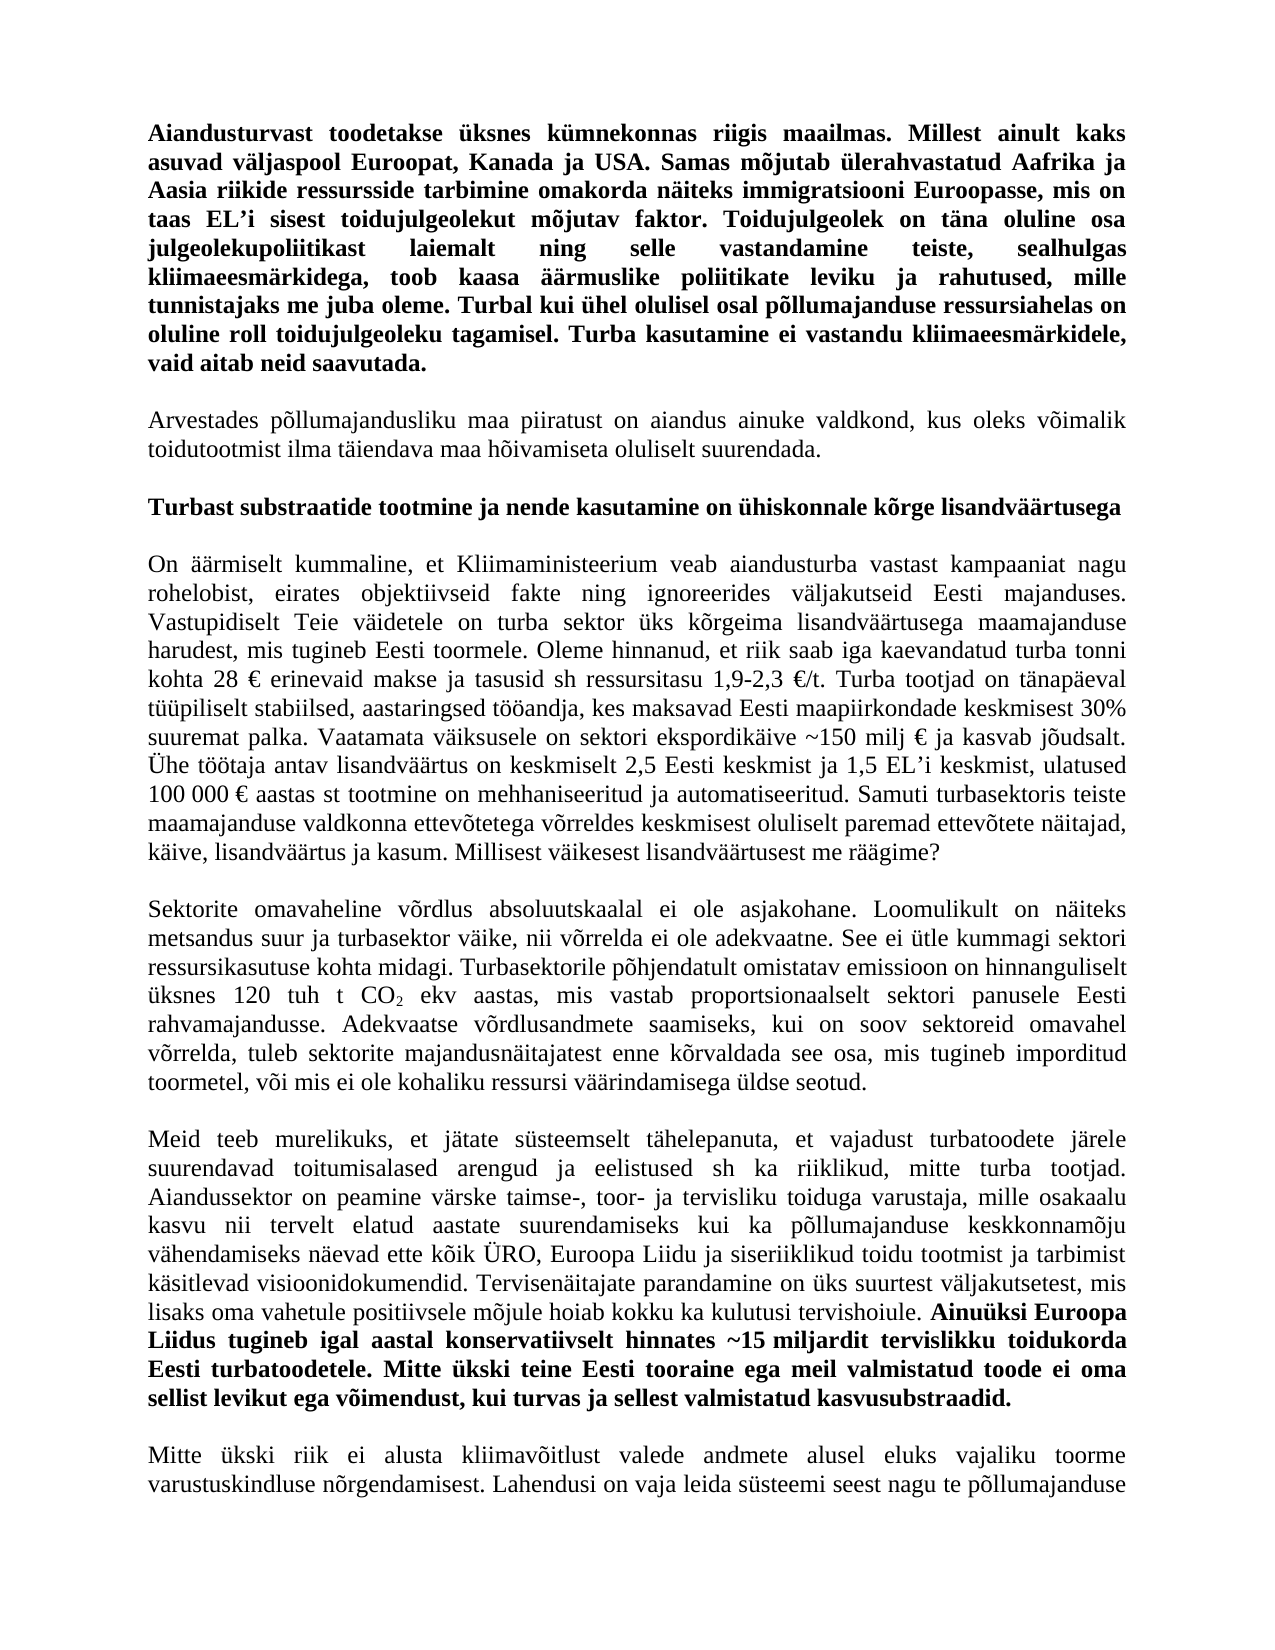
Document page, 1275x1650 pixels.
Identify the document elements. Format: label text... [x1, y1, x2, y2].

text Arvestades põllumajandusliku maa piiratust on aiandus ainuke valdkond, kus oleks võimalik toidutootmist ilma täiendava maa hõivamiseta oluliselt suurendada. [148, 406, 1127, 463]
text Turbast substraatide tootmine ja nende kasutamine on ühiskonnale kõrge lisandväärtusega [148, 492, 1127, 521]
text Sektorite omavaheline võrdlus absoluutskaalal ei ole asjakohane. Loomulikult on näiteks metsandus suur ja turbasektor väike, nii võrrelda ei ole adekvaatne. See ei ütle kummagi sektori ressursikasutuse kohta midagi. Turbasektorile põhjendatult omistatav emissioon on hinnanguliselt üksnes 120 tuh t CO2 ekv aastas, mis vastab proportsionaalselt sektori panusele Eesti rahvamajandusse. Adekvaatse võrdlusandmete saamiseks, kui on soov sektoreid omavahel võrrelda, tuleb sektorite majandusnäitajatest enne kõrvaldada see osa, mis tugineb imporditud toormetel, või mis ei ole kohaliku ressursi väärindamisega üldse seotud. [148, 894, 1127, 1096]
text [148, 118, 1127, 377]
text Meid teeb murelikuks, et jätate süsteemselt tähelepanuta, et vajadust turbatoodete järele suurendavad toitumisalased arengud ja eelistused sh ka riiklikud, mitte turba tootjad. Aiandussektor on peamine värske taimse-, toor- ja tervisliku toiduga varustaja, mille osakaalu kasvu nii tervelt elatud aastate suurendamiseks kui ka põllumajanduse keskkonnamõju vähendamiseks näevad ette kõik ÜRO, Euroopa Liidu ja siseriiklikud toidu tootmist ja tarbimist käsitlevad visioonidokumendid. Tervisenäitajate parandamine on üks suurtest väljakutsetest, mis lisaks oma vahetule positiivsele mõjule hoiab kokku ka kulutusi tervishoiule. Ainuüksi Euroopa Liidus tugineb igal aastal konservatiivselt hinnates ~15 miljardit tervislikku toidukorda Eesti turbatoodetele. Mitte ükski teine Eesti tooraine ega meil valmistatud toode ei oma sellist levikut ega võimendust, kui turvas ja sellest valmistatud kasvusubstraadid. [148, 1124, 1127, 1412]
text On äärmiselt kummaline, et Kliimaministeerium veab aiandusturba vastast kampaaniat nagu rohelobist, eirates objektiivseid fakte ning ignoreerides väljakutseid Eesti majanduses. Vastupidiselt Teie väidetele on turba sektor üks kõrgeima lisandväärtusega maamajanduse harudest, mis tugineb Eesti toormele. Oleme hinnanud, et riik saab iga kaevandatud turba tonni kohta 28 € erinevaid makse ja tasusid sh ressursitasu 1,9-2,3 €/t. Turba tootjad on tänapäeval tüüpiliselt stabiilsed, aastaringsed tööandja, kes maksavad Eesti maapiirkondade keskmisest 30% suuremat palka. Vaatamata väiksusele on sektori ekspordikäive ~150 milj € ja kasvab jõudsalt. Ühe töötaja antav lisandväärtus on keskmiselt 2,5 Eesti keskmist ja 1,5 EL’i keskmist, ulatused 100 000 € aastas st tootmine on mehhaniseeritud ja automatiseeritud. Samuti turbasektoris teiste maamajanduse valdkonna ettevõtetega võrreldes keskmisest oluliselt paremad ettevõtete näitajad, käive, lisandväärtus ja kasum. Millisest väikesest lisandväärtusest me räägime? [148, 549, 1127, 866]
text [148, 1441, 1127, 1498]
